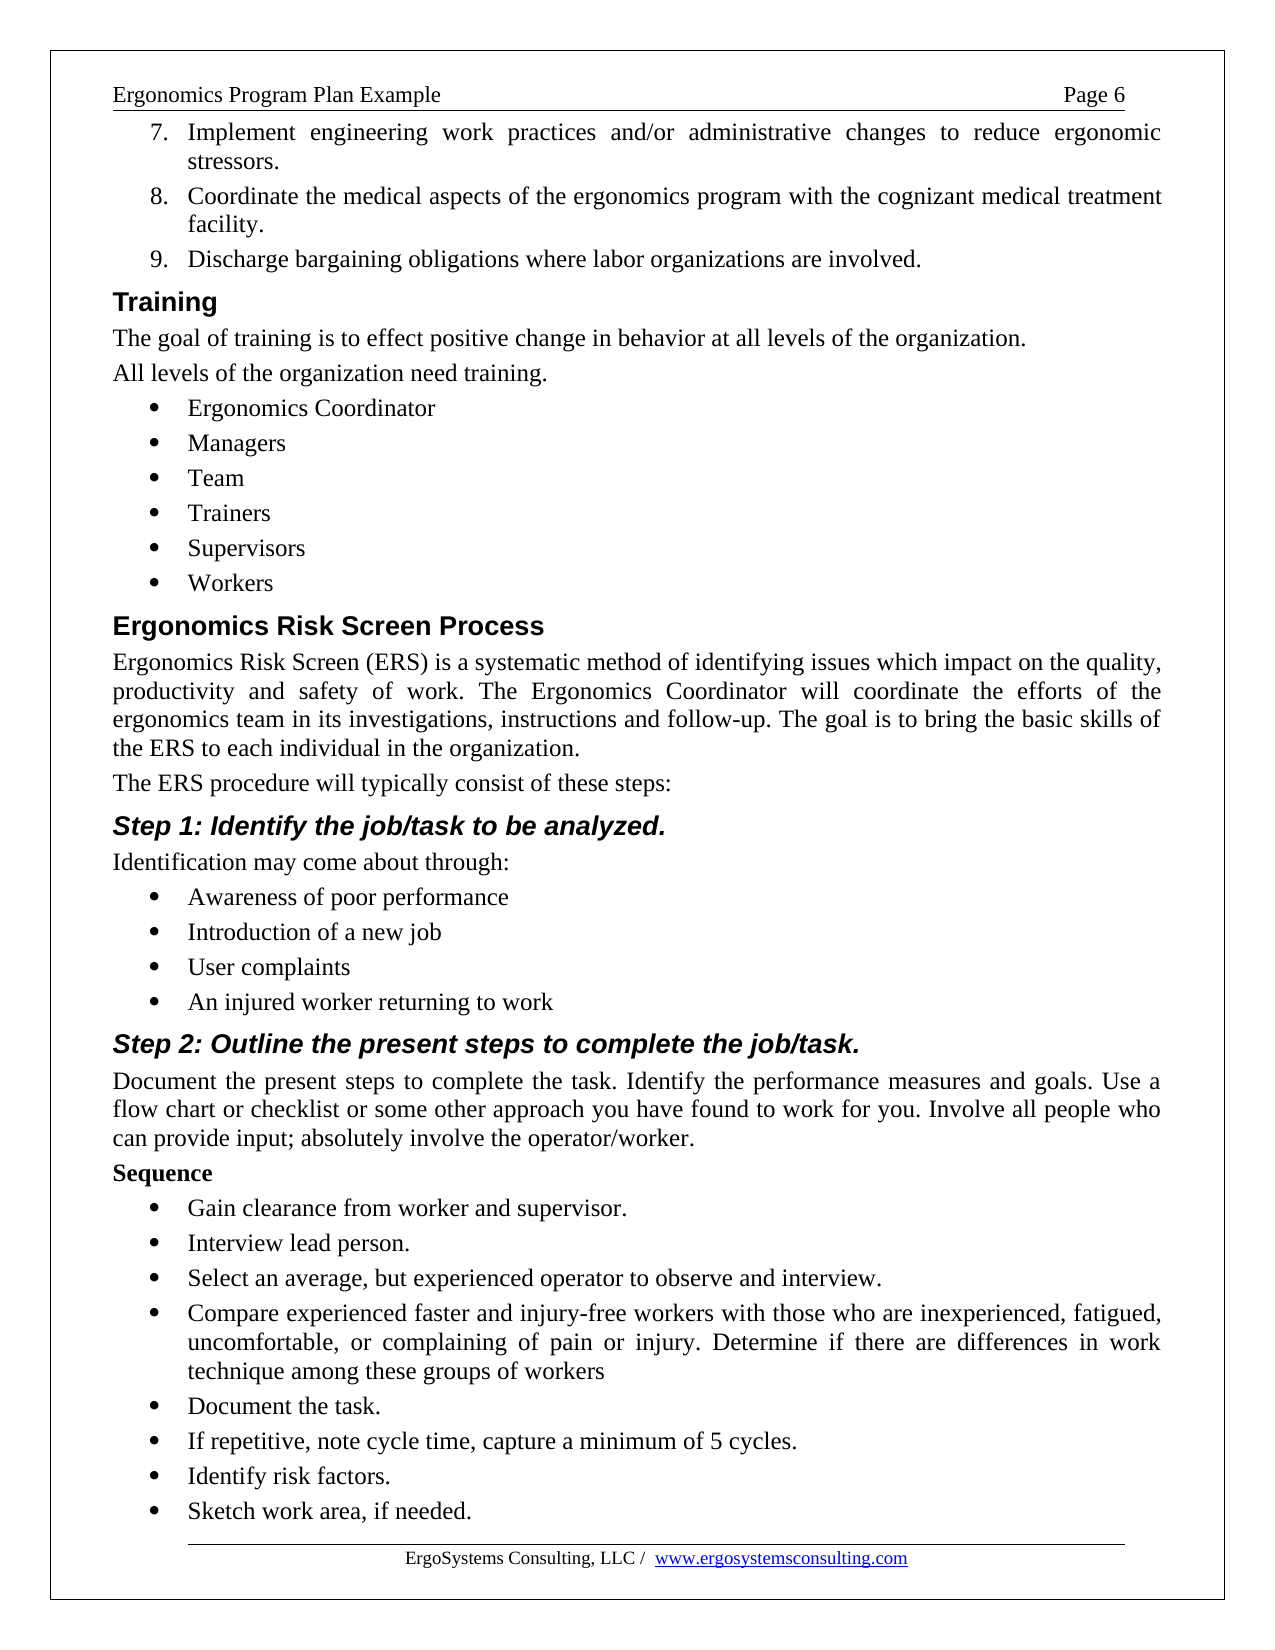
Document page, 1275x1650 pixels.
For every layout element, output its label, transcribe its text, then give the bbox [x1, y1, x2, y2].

text Identification may come about through: [112, 847, 1162, 876]
list Identify risk factors. [150, 1461, 1162, 1489]
subtitle Training [112, 286, 1125, 317]
list Interview lead person. [150, 1228, 1162, 1257]
list Sketch work area, if needed. [150, 1496, 1162, 1524]
text Sequence [112, 1158, 1162, 1187]
text The ERS procedure will typically consist of these steps: [112, 768, 1162, 797]
list Ergonomics Coordinator [150, 393, 1162, 422]
list Trainers [150, 498, 1162, 527]
list Awareness of poor performance [150, 882, 1162, 911]
list Managers [150, 428, 1162, 457]
list User complaints [150, 952, 1162, 981]
list Coordinate the medical aspects of the ergonomics program with the cognizant medical treatment facility. [150, 181, 1162, 238]
list Team [150, 463, 1162, 492]
text Document the present steps to complete the task. Identify the performance measures and goals. Use a flow chart or checklist or some other approach you have found to work for you. Involve all people who can provide input; absolutely involve the operator/worker. [112, 1066, 1162, 1152]
list Workers [150, 568, 1162, 597]
subtitle Ergonomics Risk Screen Process [112, 609, 1125, 641]
list Document the task. [150, 1391, 1162, 1419]
list Implement engineering work practices and/or administrative changes to reduce ergonomic stressors. [150, 117, 1162, 174]
list Select an average, but experienced operator to observe and interview. [150, 1263, 1162, 1292]
list Compare experienced faster and injury-free workers with those who are inexperienced, fatigued, uncomfortable, or complaining of pain or injury. Determine if there are differences in work technique among these groups of workers [150, 1298, 1162, 1384]
list An injured worker returning to work [150, 987, 1162, 1016]
list Gain clearance from worker and supervisor. [150, 1193, 1162, 1222]
text The goal of training is to effect positive change in behavior at all levels of the organization. [112, 323, 1162, 352]
list Supervisors [150, 533, 1162, 562]
subtitle Step 1: Identify the job/task to be analyzed. [112, 809, 1125, 841]
subtitle Step 2: Outline the present steps to complete the job/task. [112, 1028, 1125, 1059]
text Ergonomics Risk Screen (ERS) is a systematic method of identifying issues which impact on the quality, productivity and safety of work. The Ergonomics Coordinator will coordinate the efforts of the ergonomics team in its investigations, instructions and follow-up. The goal is to bring the basic skills of the ERS to each individual in the organization. [112, 647, 1162, 762]
list Discharge bargaining obligations where labor organizations are involved. [150, 244, 1162, 273]
list If repetitive, note cycle time, capture a minimum of 5 cycles. [150, 1426, 1162, 1454]
text All levels of the organization need training. [112, 358, 1162, 387]
list Introduction of a new job [150, 917, 1162, 946]
